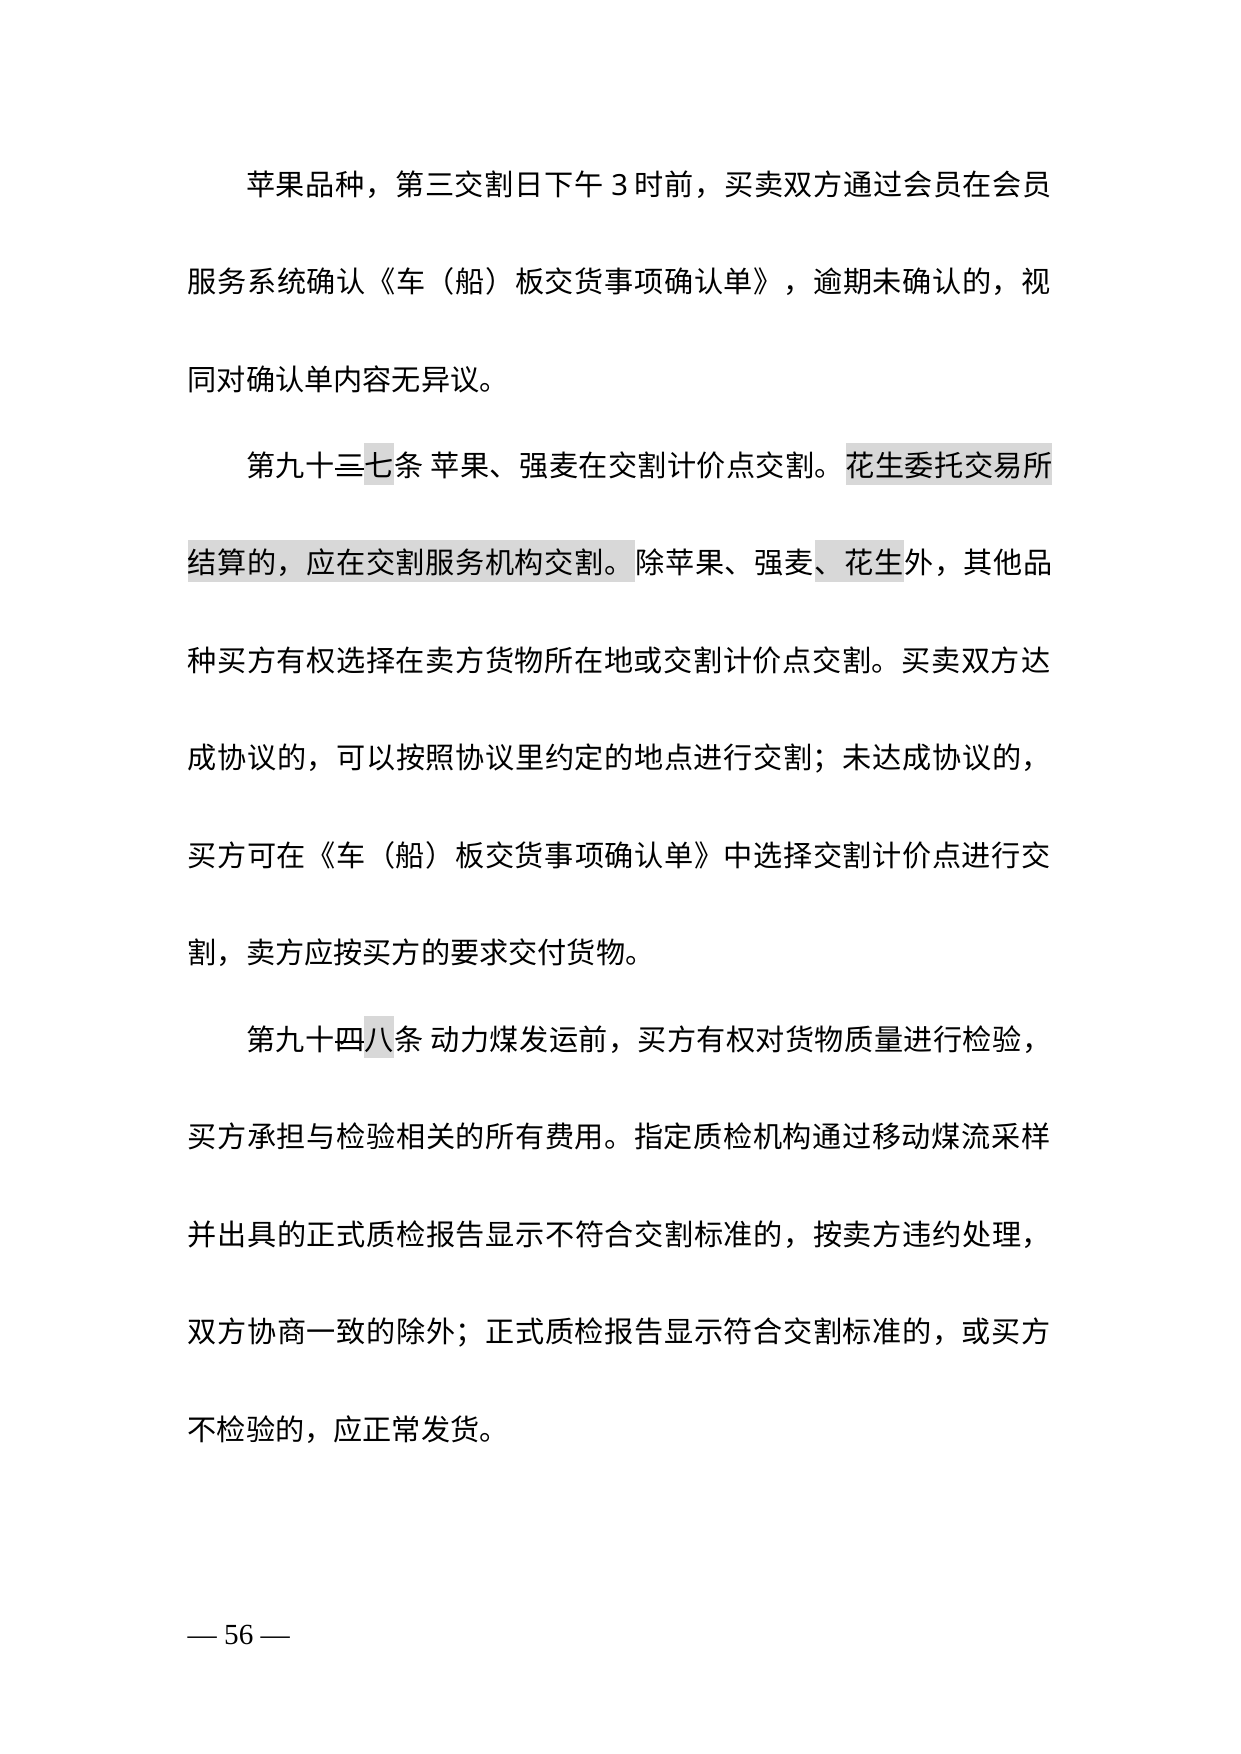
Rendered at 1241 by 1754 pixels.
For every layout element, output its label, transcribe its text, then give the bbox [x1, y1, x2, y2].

text 苹果品种，第三交割日下午3时前，买卖双方通过会员在会员服务系统确认《车（船）板交货事项确认单》，逾期未确认的，视同对确认单内容无异议。 [187, 150, 1053, 410]
text 第九十四八条 动力煤发运前，买方有权对货物质量进行检验，买方承担与检验相关的所有费用。指定质检机构通过移动煤流采样并出具的正式质检报告显示不符合交割标准的，按卖方违约处理，双方协商一致的除外；正式质检报告显示符合交割标准的，或买方不检验的，应正常发货。 [187, 1005, 1053, 1460]
text 第九十三七条 苹果、强麦在交割计价点交割。花生委托交易所结算的，应在交割服务机构交割。除苹果、强麦、花生外，其他品种买方有权选择在卖方货物所在地或交割计价点交割。买卖双方达成协议的，可以按照协议里约定的地点进行交割；未达成协议的，买方可在《车（船）板交货事项确认单》中选择交割计价点进行交割，卖方应按买方的要求交付货物。 [187, 431, 1053, 984]
